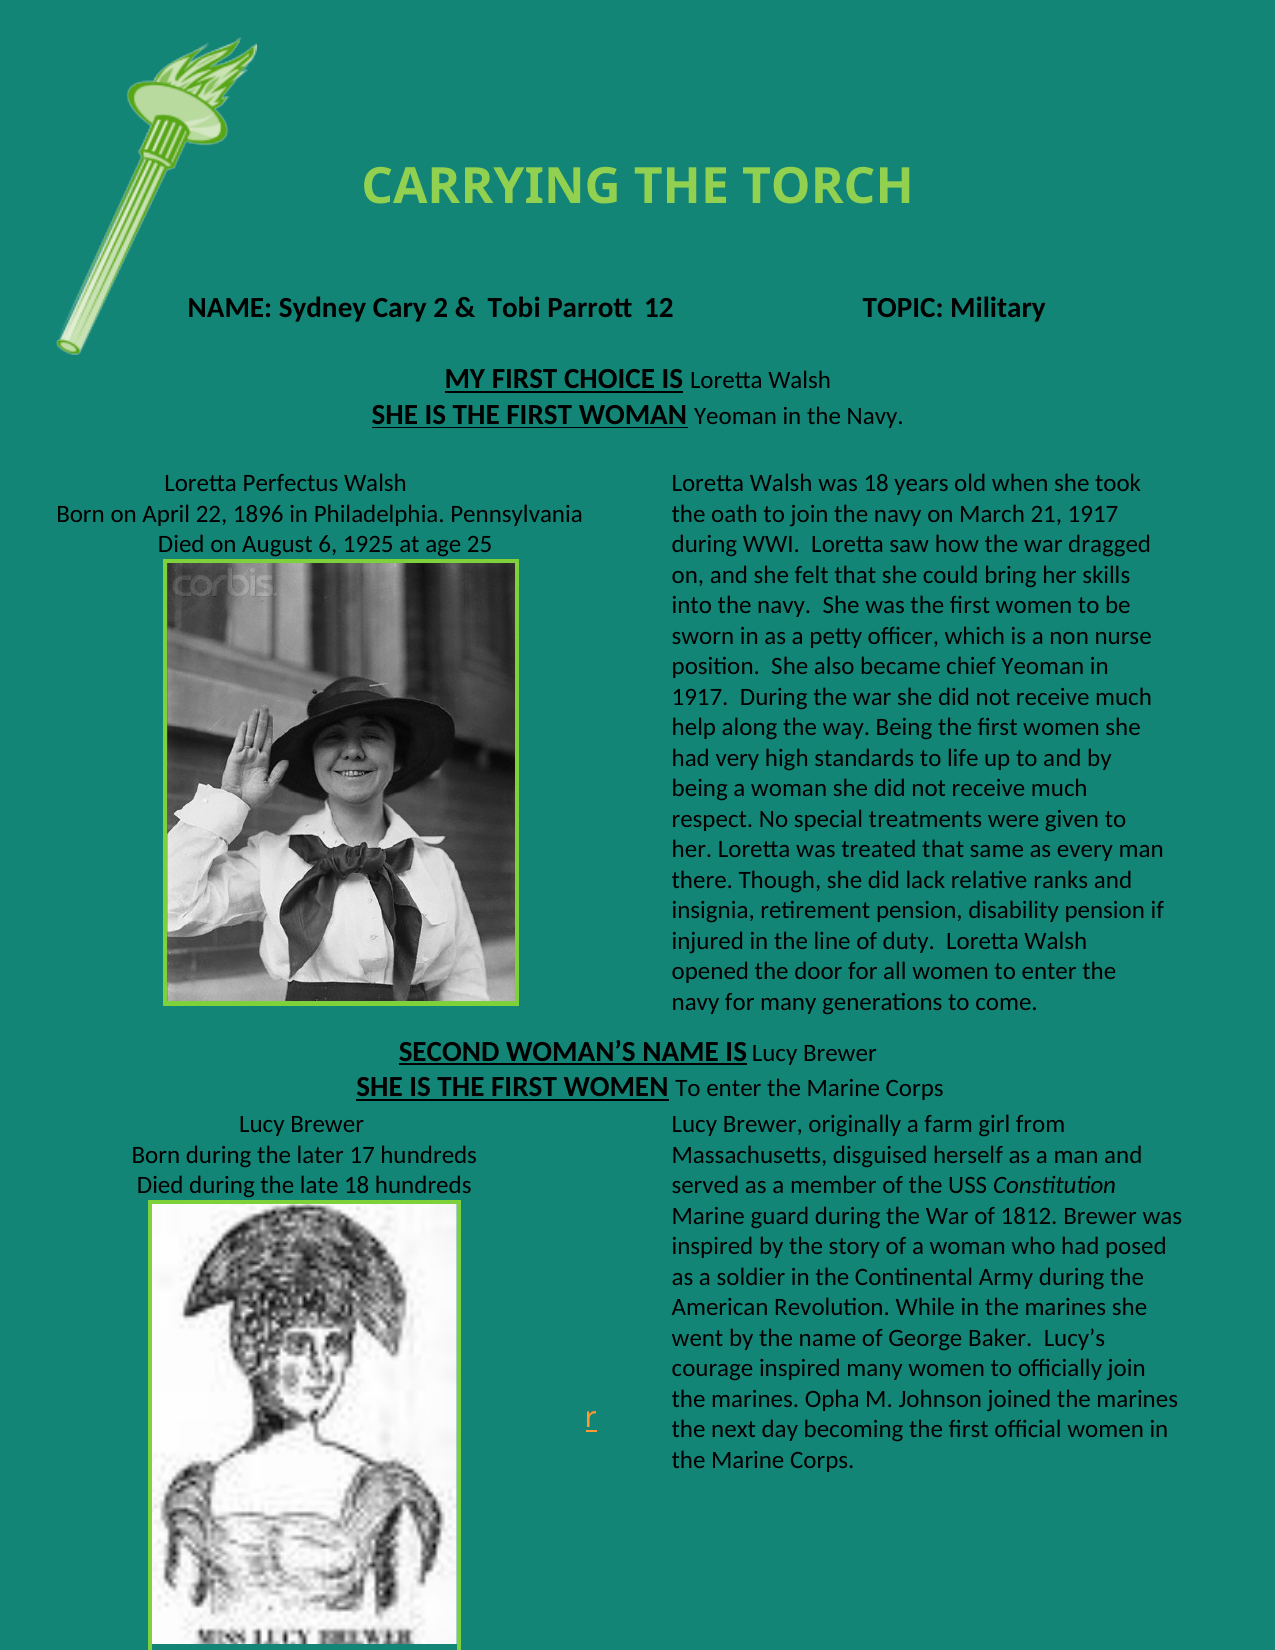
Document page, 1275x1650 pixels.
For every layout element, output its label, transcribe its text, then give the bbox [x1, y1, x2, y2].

text MY FIRST CHOICE IS Loretta Walsh SHE IS THE FIRST WOMAN Yeoman in the Navy. [187, 361, 1087, 432]
title CARRYING THE TORCH [187, 150, 1087, 218]
text SECOND WOMAN’S NAME IS Lucy Brewer [187, 1033, 1087, 1068]
subtitle NAME: Sydney Cary 2 & Tobi Parrott 12 TOPIC: Military [187, 289, 1181, 325]
picture [152, 1204, 457, 1644]
picture [167, 563, 515, 1001]
text SHE IS THE FIRST WOMEN To enter the Marine Corps [187, 1068, 1087, 1101]
text Stock photography, footage, r [586, 1396, 656, 1436]
